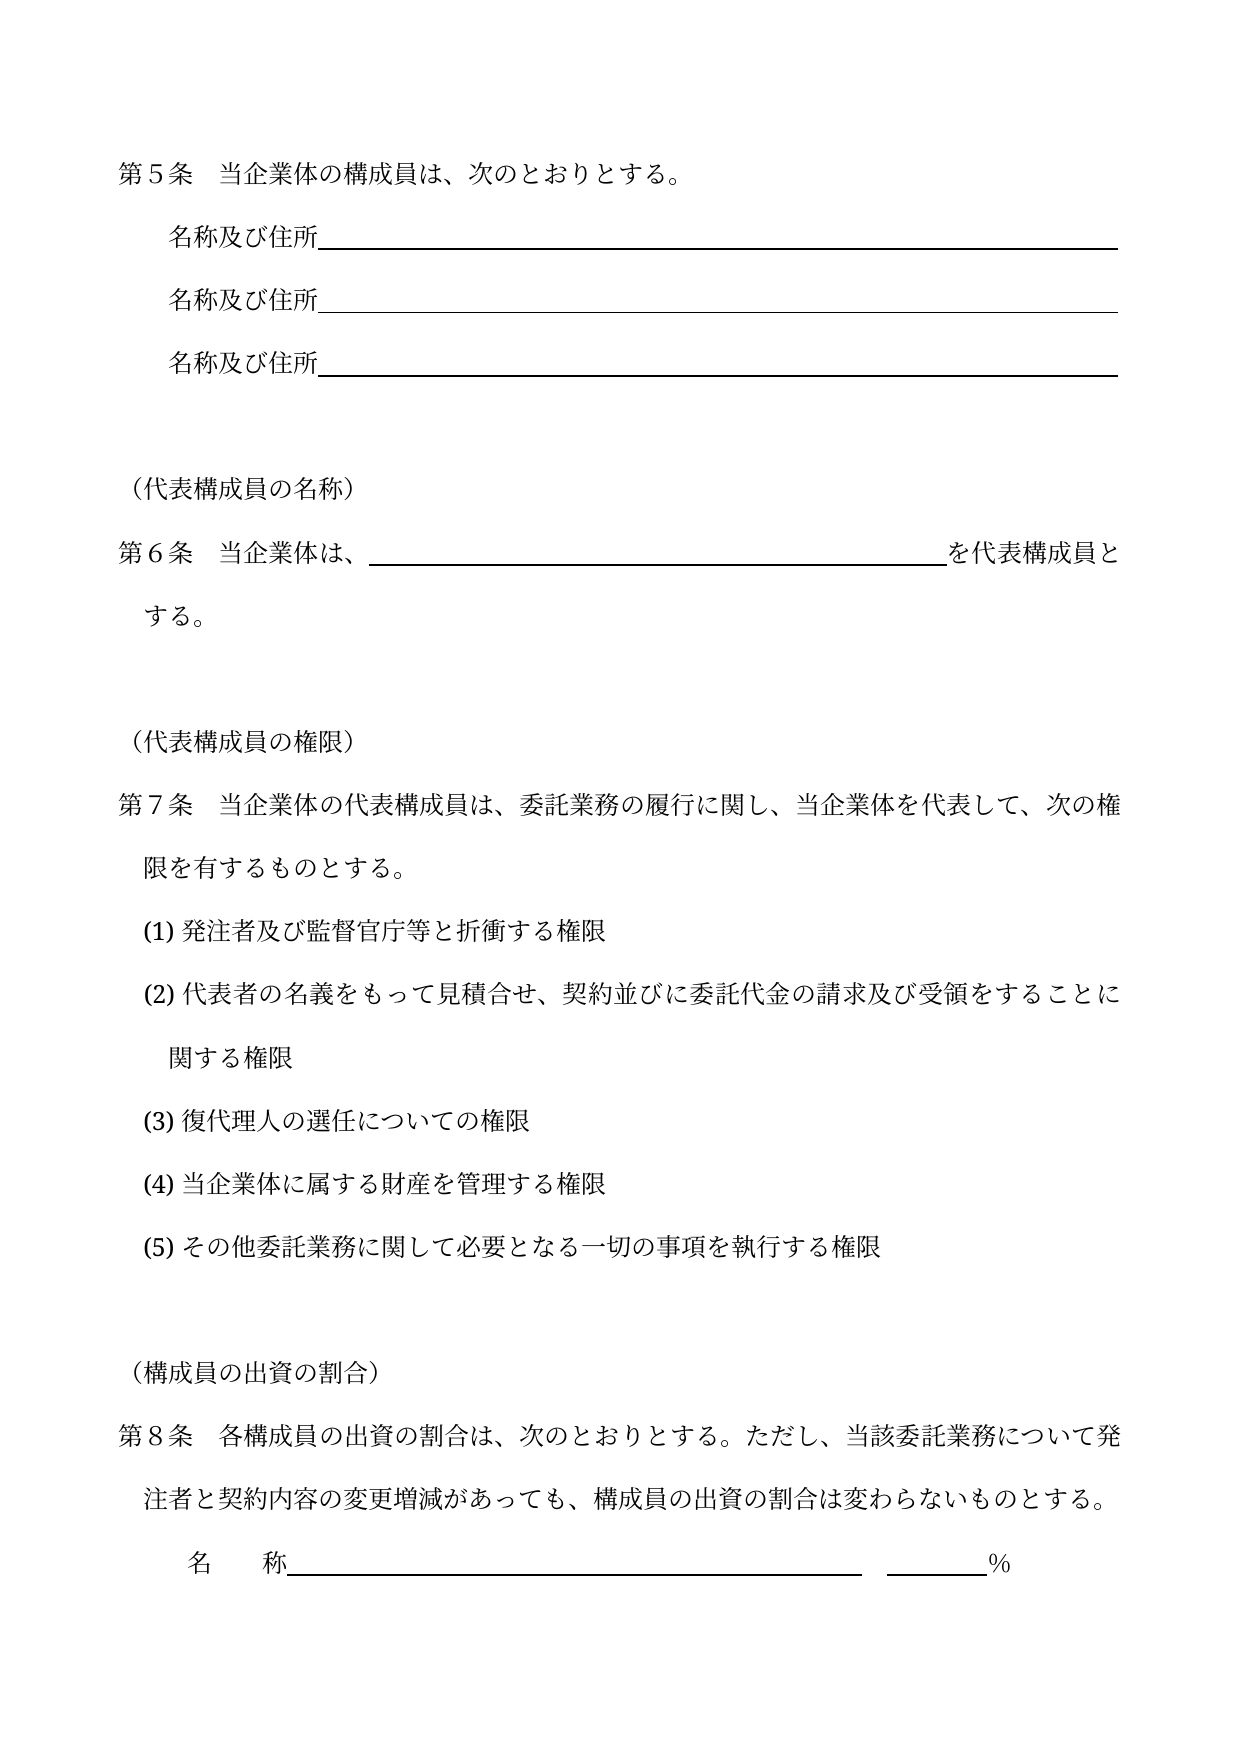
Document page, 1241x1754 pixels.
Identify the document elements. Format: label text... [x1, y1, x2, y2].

text (3) 復代理人の選任についての権限 [118, 1088, 1122, 1151]
text (2) 代表者の名義をもって見積合せ、契約並びに委託代金の請求及び受領をすることに関する権限 [118, 962, 1122, 1088]
text 第８条 各構成員の出資の割合は、次のとおりとする。ただし、当該委託業務について発注者と契約内容の変更増減があっても、構成員の出資の割合は変わらないものとする。 [118, 1403, 1122, 1530]
text 名称及び住所 [118, 204, 1122, 267]
text 名称及び住所 [118, 330, 1122, 393]
text 名 称 ％ [162, 1530, 1122, 1593]
text （代表構成員の権限） [118, 709, 1122, 772]
text (5) その他委託業務に関して必要となる一切の事項を執行する権限 [118, 1214, 1122, 1277]
text 第５条 当企業体の構成員は、次のとおりとする。 [118, 141, 1122, 204]
text （構成員の出資の割合） [118, 1340, 1122, 1403]
text (4) 当企業体に属する財産を管理する権限 [118, 1151, 1122, 1214]
text (1) 発注者及び監督官庁等と折衝する権限 [118, 898, 1122, 962]
text （代表構成員の名称） [118, 457, 1122, 520]
text 第６条 当企業体は、 を代表構成員とする。 [118, 520, 1122, 646]
text 第７条 当企業体の代表構成員は、委託業務の履行に関し、当企業体を代表して、次の権限を有するものとする。 [118, 772, 1122, 898]
text 名称及び住所 [118, 267, 1122, 330]
